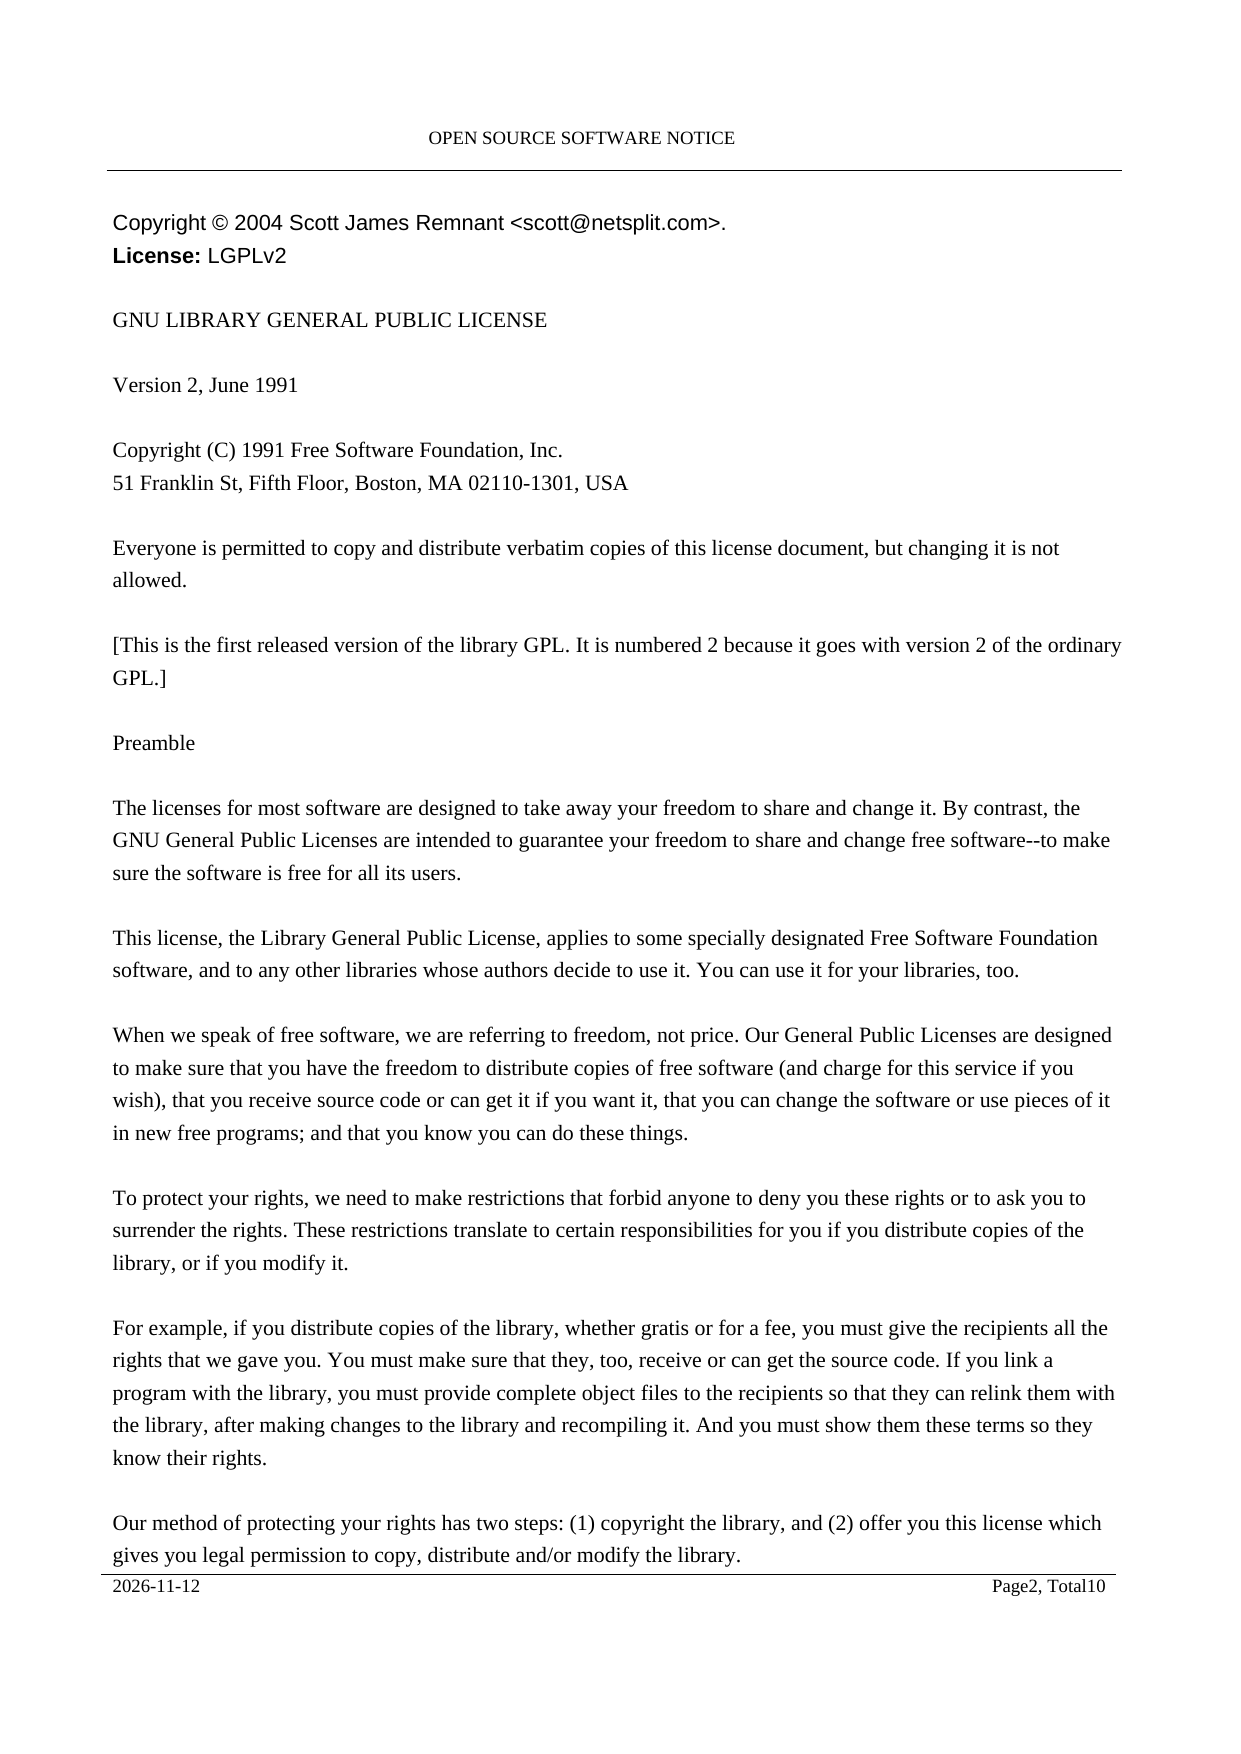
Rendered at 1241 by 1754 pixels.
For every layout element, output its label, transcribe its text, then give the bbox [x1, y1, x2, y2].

text Copyright © 2004 Scott James Remnant <scott@netsplit.com>. [112, 206, 1128, 239]
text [112, 239, 1128, 1571]
